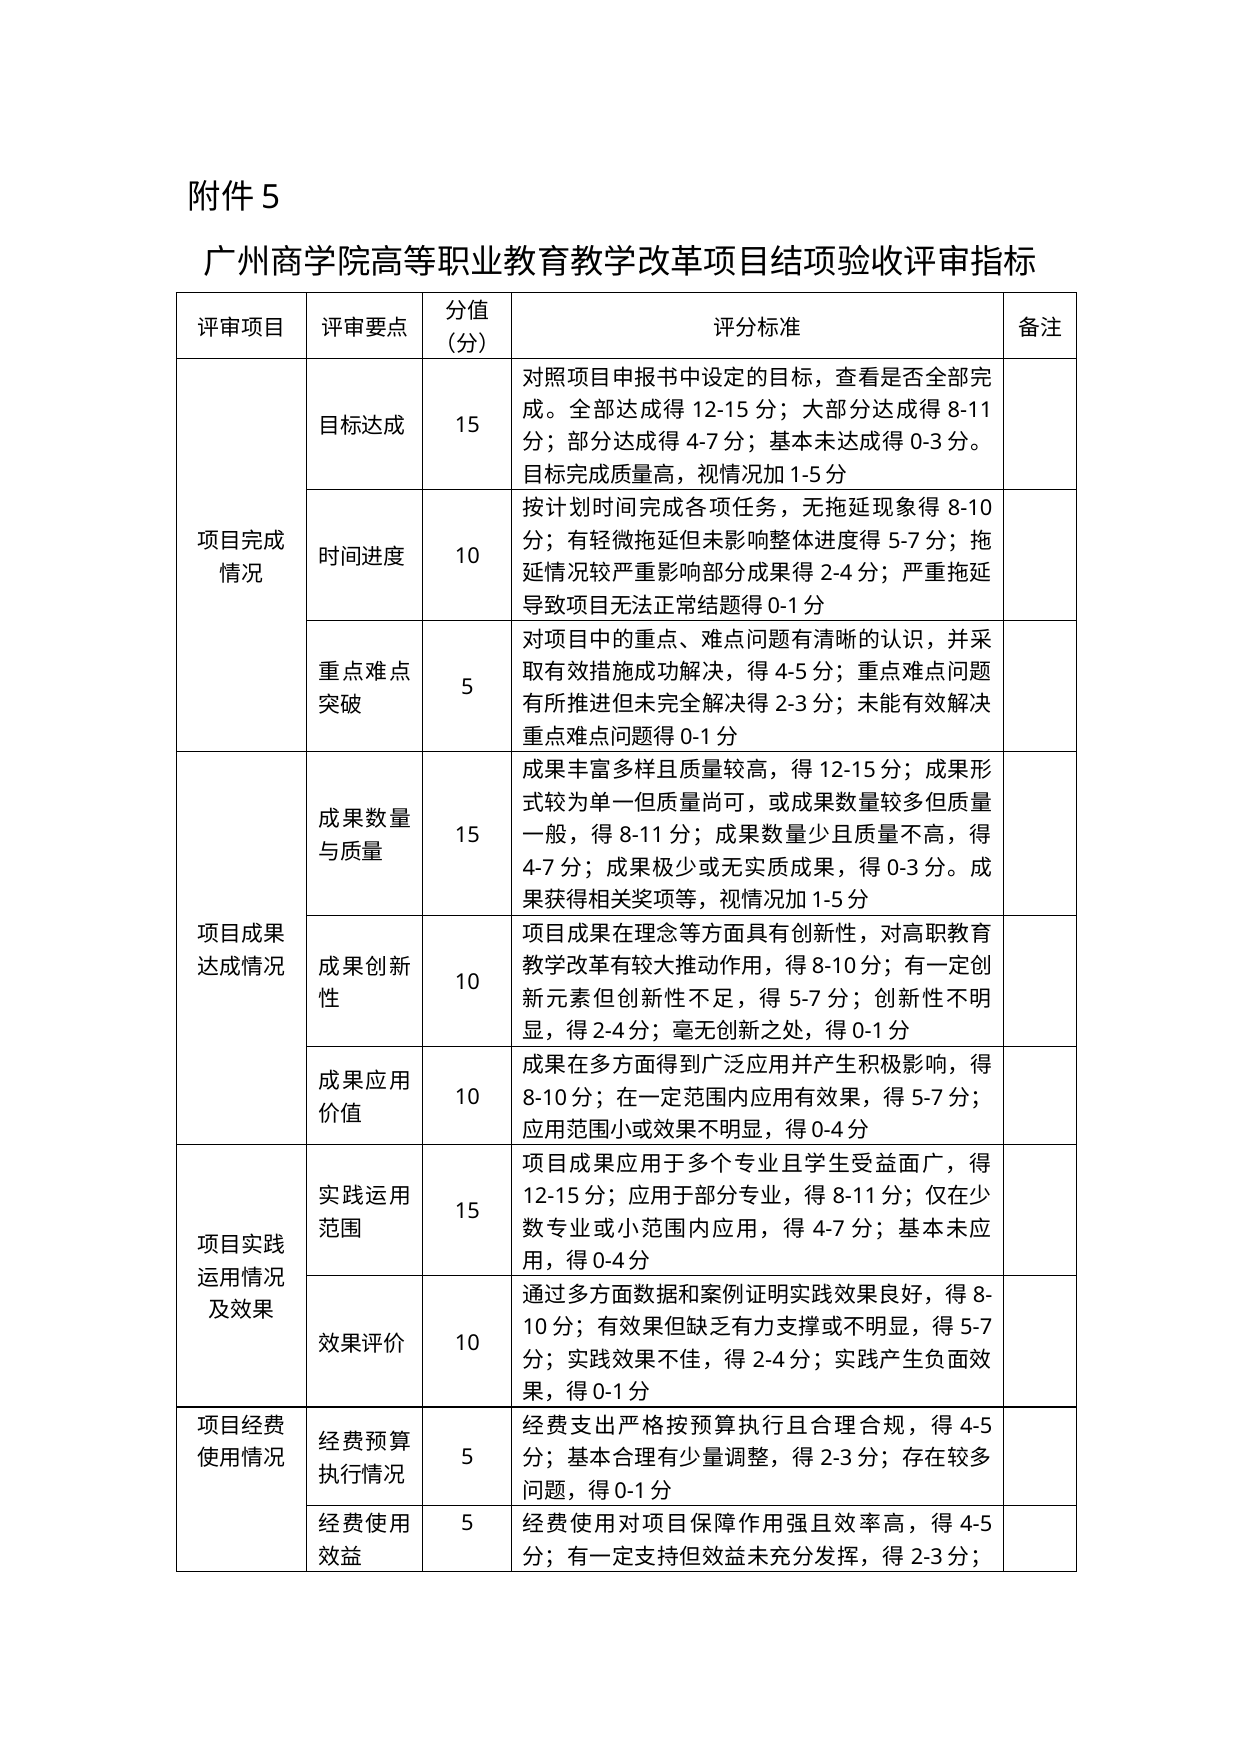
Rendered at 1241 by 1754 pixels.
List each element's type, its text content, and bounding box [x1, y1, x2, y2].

text 附件5 [187, 162, 1053, 227]
table_cell 对项目中的重点、难点问题有清晰的认识，并采取有效措施成功解决，得4-5分；重点难点问题有所推进但未完全解决得2-3分；未能有效解决重点难点问题得0-1分 [512, 621, 1003, 751]
table_cell [1004, 359, 1076, 489]
table_cell [1004, 752, 1076, 915]
table_cell 10 [423, 490, 511, 620]
table_cell 15 [423, 359, 511, 489]
table_cell 10 [423, 1047, 511, 1144]
table_cell [1004, 1506, 1076, 1571]
table_cell 时间进度 [307, 490, 422, 620]
table_cell 项目成果在理念等方面具有创新性，对高职教育教学改革有较大推动作用，得8-10分；有一定创新元素但创新性不足，得5-7分；创新性不明显，得2-4分；毫无创新之处，得0-1分 [512, 916, 1003, 1046]
table_cell [1004, 1145, 1076, 1275]
table_cell 项目经费 使用情况 [177, 1408, 306, 1571]
table_cell 5 [423, 621, 511, 751]
table_cell 项目成果应用于多个专业且学生受益面广，得12-15分；应用于部分专业，得8-11分；仅在少数专业或小范围内应用，得4-7分；基本未应用，得0-4分 [512, 1145, 1003, 1275]
table_cell [1004, 621, 1076, 751]
table_cell 效果评价 [307, 1276, 422, 1406]
table_header 评分标准 [512, 293, 1003, 358]
table_header 评审项目 [177, 293, 306, 358]
table_cell 经费支出严格按预算执行且合理合规，得4-5分；基本合理有少量调整，得2-3分；存在较多问题，得0-1分 [512, 1408, 1003, 1505]
table_header 备注 [1004, 293, 1076, 358]
table_cell [1004, 1408, 1076, 1505]
table_cell 项目完成 情况 [177, 359, 306, 751]
table_cell 10 [423, 1276, 511, 1406]
table_cell 成果丰富多样且质量较高，得12-15分；成果形式较为单一但质量尚可，或成果数量较多但质量一般，得8-11分；成果数量少且质量不高，得4-7分；成果极少或无实质成果，得0-3分。成果获得相关奖项等，视情况加1-5分 [512, 752, 1003, 915]
table_header 分值 （分） [423, 293, 511, 358]
table_cell [1004, 916, 1076, 1046]
table_cell 实践运用范围 [307, 1145, 422, 1275]
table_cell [512, 1506, 1003, 1571]
table_cell 5 [423, 1408, 511, 1505]
table_cell 目标达成 [307, 359, 422, 489]
table_cell 15 [423, 752, 511, 915]
table_cell 重点难点突破 [307, 621, 422, 751]
table_cell 经费预算执行情况 [307, 1408, 422, 1505]
table_cell 成果在多方面得到广泛应用并产生积极影响，得8-10分；在一定范围内应用有效果，得5-7分；应用范围小或效果不明显，得0-4分 [512, 1047, 1003, 1144]
table_cell 对照项目申报书中设定的目标，查看是否全部完成。全部达成得12-15分；大部分达成得8-11分；部分达成得4-7分；基本未达成得0-3分。目标完成质量高，视情况加1-5分 [512, 359, 1003, 489]
table_cell [1004, 490, 1076, 620]
table_cell 成果应用价值 [307, 1047, 422, 1144]
table_cell 10 [423, 916, 511, 1046]
table_cell 15 [423, 1145, 511, 1275]
table_cell 项目实践 运用情况 及效果 [177, 1145, 306, 1406]
table_cell 通过多方面数据和案例证明实践效果良好，得8-10分；有效果但缺乏有力支撑或不明显，得5-7分；实践效果不佳，得2-4分；实践产生负面效果，得0-1分 [512, 1276, 1003, 1406]
table_cell 成果创新性 [307, 916, 422, 1046]
table_cell 5 [423, 1506, 511, 1571]
table_cell [1004, 1276, 1076, 1406]
text 广州商学院高等职业教育教学改革项目结项验收评审指标 [187, 227, 1053, 292]
table_cell [1004, 1047, 1076, 1144]
table_cell 项目成果 达成情况 [177, 752, 306, 1144]
table_cell 按计划时间完成各项任务，无拖延现象得8-10分；有轻微拖延但未影响整体进度得5-7分；拖延情况较严重影响部分成果得2-4分；严重拖延导致项目无法正常结题得0-1分 [512, 490, 1003, 620]
table_header 评审要点 [307, 293, 422, 358]
table_cell 经费使用效益 [307, 1506, 422, 1571]
table_cell 成果数量与质量 [307, 752, 422, 915]
